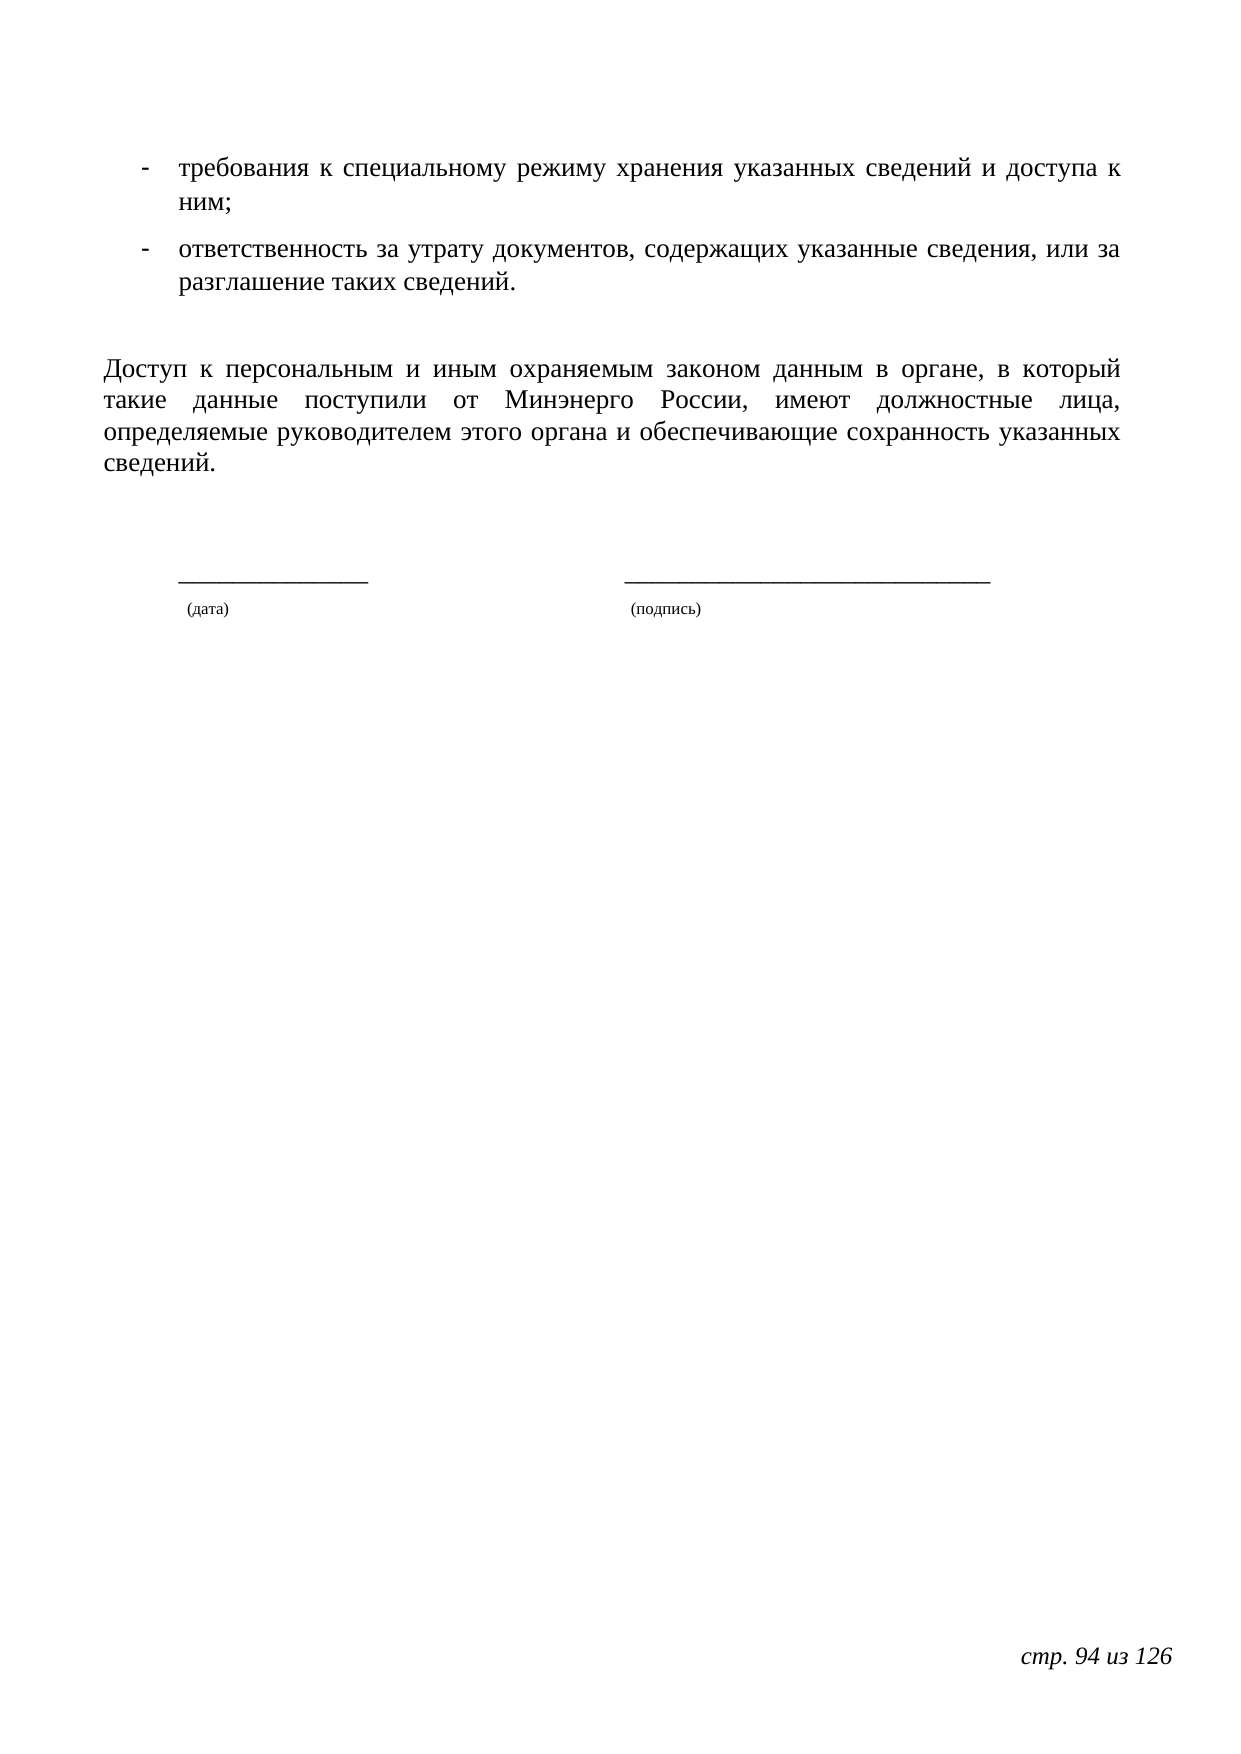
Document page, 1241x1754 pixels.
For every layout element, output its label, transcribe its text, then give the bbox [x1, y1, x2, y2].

list ответственность за утрату документов, содержащих указанные сведения, или за разглашение таких сведений. [141, 228, 1122, 296]
text Доступ к персональным и иным охраняемым законом данным в органе, в который такие данные поступили от Минэнерго России, имеют должностные лица, определяемые руководителем этого органа и обеспечивающие сохранность указанных сведений. [103, 352, 1122, 477]
list требования к специальному режиму хранения указанных сведений и доступа к ним; [141, 148, 1122, 216]
text ______________ ___________________________ [178, 555, 1122, 586]
text (дата) (подпись) [119, 598, 1122, 632]
